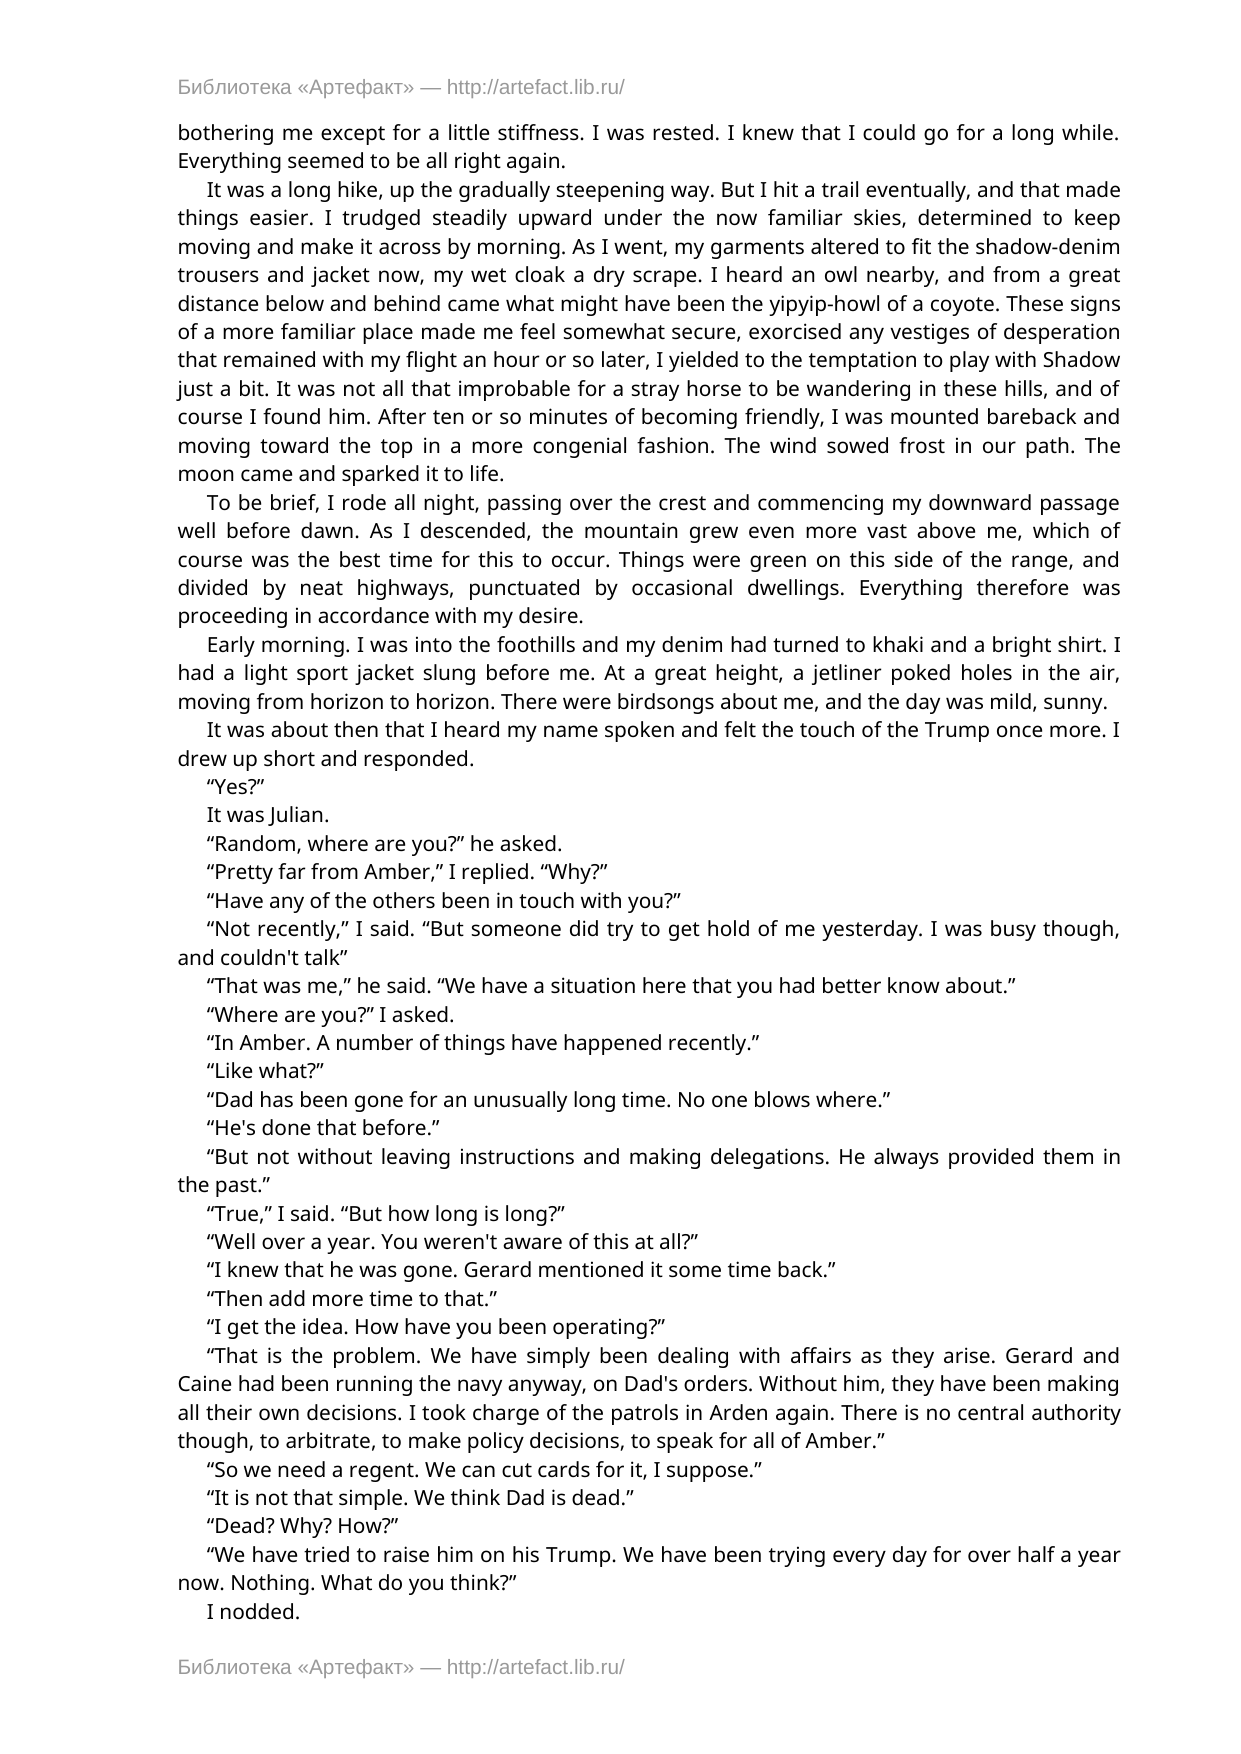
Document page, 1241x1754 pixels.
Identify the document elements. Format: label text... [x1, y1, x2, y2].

text “Yes?” [177, 772, 1122, 801]
text “Then add more time to that.” [177, 1284, 1122, 1312]
text “Dead? Why? How?” [177, 1512, 1122, 1540]
text “But not without leaving instructions and making delegations. He always provided them in the past.” [177, 1142, 1122, 1199]
text “That is the problem. We have simply been dealing with affairs as they arise. Gerard and Caine had been running the navy anyway, on Dad's orders. Without him, they have been making all their own decisions. I took charge of the patrols in Arden again. There is no central authority though, to arbitrate, to make policy decisions, to speak for all of Amber.” [177, 1341, 1122, 1455]
text “We have tried to raise him on his Trump. We have been trying every day for over half a year now. Nothing. What do you think?” [177, 1540, 1122, 1597]
text “Where are you?” I asked. [177, 1000, 1122, 1028]
text “That was me,” he said. “We have a situation here that you had better know about.” [177, 971, 1122, 1000]
text “Well over a year. You weren't aware of this at all?” [177, 1227, 1122, 1256]
text I nodded. [177, 1597, 1122, 1625]
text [177, 118, 1122, 175]
text Early morning. I was into the foothills and my denim had turned to khaki and a bright shirt. I had a light sport jacket slung before me. At a great height, a jetliner poked holes in the air, moving from horizon to horizon. There were birdsongs about me, and the day was mild, sunny. [177, 630, 1122, 715]
text It was about then that I heard my name spoken and felt the touch of the Trump once more. I drew up short and responded. [177, 715, 1122, 772]
text “In Amber. A number of things have happened recently.” [177, 1028, 1122, 1057]
text “Random, where are you?” he asked. [177, 829, 1122, 857]
text “I get the idea. How have you been operating?” [177, 1312, 1122, 1341]
text “I knew that he was gone. Gerard mentioned it some time back.” [177, 1256, 1122, 1284]
text “Not recently,” I said. “But someone did try to get hold of me yesterday. I was busy though, and couldn't talk” [177, 914, 1122, 971]
text To be brief, I rode all night, passing over the crest and commencing my downward passage well before dawn. As I descended, the mountain grew even more vast above me, which of course was the best time for this to occur. Things were green on this side of the range, and divided by neat highways, punctuated by occasional dwellings. Everything therefore was proceeding in accordance with my desire. [177, 488, 1122, 630]
text “Pretty far from Amber,” I replied. “Why?” [177, 857, 1122, 886]
text “Dad has been gone for an unusually long time. No one blows where.” [177, 1085, 1122, 1113]
text It was Julian. [177, 801, 1122, 829]
text “True,” I said. “But how long is long?” [177, 1199, 1122, 1227]
text It was a long hike, up the gradually steepening way. But I hit a trail eventually, and that made things easier. I trudged steadily upward under the now familiar skies, determined to keep moving and make it across by morning. As I went, my garments altered to fit the shadow-denim trousers and jacket now, my wet cloak a dry scrape. I heard an owl nearby, and from a great distance below and behind came what might have been the yipyip-howl of a coyote. These signs of a more familiar place made me feel somewhat secure, exorcised any vestiges of desperation that remained with my flight an hour or so later, I yielded to the temptation to play with Shadow just a bit. It was not all that improbable for a stray horse to be wandering in these hills, and of course I found him. After ten or so minutes of becoming friendly, I was mounted bareback and moving toward the top in a more congenial fashion. The wind sowed frost in our path. The moon came and sparked it to life. [177, 175, 1122, 488]
text “He's done that before.” [177, 1113, 1122, 1142]
text “Have any of the others been in touch with you?” [177, 886, 1122, 914]
text “So we need a regent. We can cut cards for it, I suppose.” [177, 1455, 1122, 1483]
text “It is not that simple. We think Dad is dead.” [177, 1483, 1122, 1512]
text “Like what?” [177, 1057, 1122, 1085]
